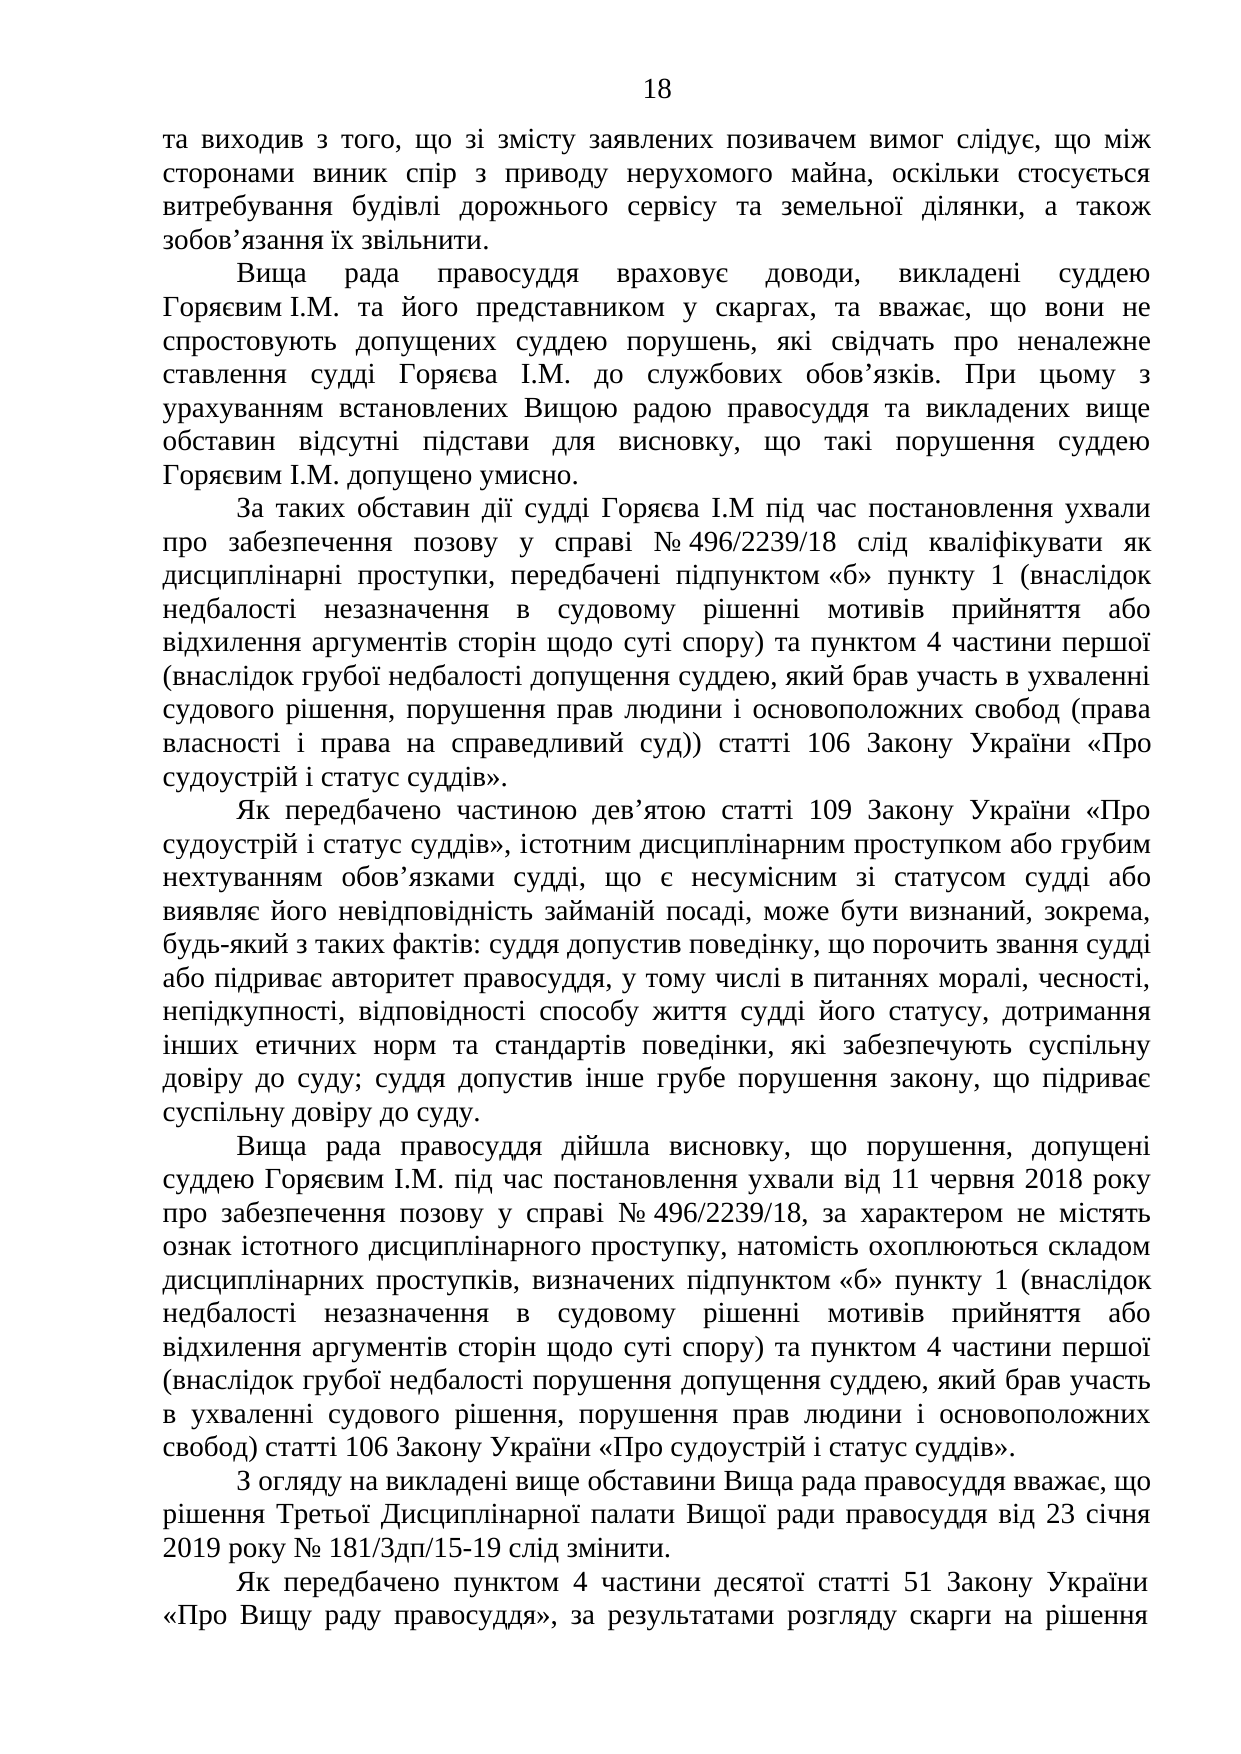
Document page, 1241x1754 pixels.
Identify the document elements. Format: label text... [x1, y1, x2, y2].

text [162, 1564, 1149, 1631]
text З огляду на викладені вище обставини Вища рада правосуддя вважає, що рішення Третьої Дисциплінарної палати Вищої ради правосуддя від 23 січня 2019 року № 181/3дп/15-19 слід змінити. [162, 1463, 1152, 1564]
text Вища рада правосуддя дійшла висновку, що порушення, допущені суддею Горяєвим І.М. під час постановлення ухвали від 11 червня 2018 року про забезпечення позову у справі № 496/2239/18, за характером не містять ознак істотного дисциплінарного проступку, натомість охоплюються складом дисциплінарних проступків, визначених підпунктом «б» пункту 1 (внаслідок недбалості незазначення в судовому рішенні мотивів прийняття або відхилення аргументів сторін щодо суті спору) та пунктом 4 частини першої (внаслідок грубої недбалості порушення допущення суддею, який брав участь в ухваленні судового рішення, порушення прав людини і основоположних свобод) статті 106 Закону України «Про судоустрій і статус суддів». [162, 1128, 1152, 1463]
text За таких обставин дії судді Горяєва І.М під час постановлення ухвали про забезпечення позову у справі № 496/2239/18 слід кваліфікувати як дисциплінарні проступки, передбачені підпунктом «б» пункту 1 (внаслідок недбалості незазначення в судовому рішенні мотивів прийняття або відхилення аргументів сторін щодо суті спору) та пунктом 4 частини першої (внаслідок грубої недбалості допущення суддею, який брав участь в ухваленні судового рішення, порушення прав людини і основоположних свобод (права власності і права на справедливий суд)) статті 106 Закону України «Про судоустрій і статус суддів». [162, 490, 1152, 792]
text Вища рада правосуддя враховує доводи, викладені суддею Горяєвим І.М. та його представником у скаргах, та вважає, що вони не спростовують допущених суддею порушень, які свідчать про неналежне ставлення судді Горяєва І.М. до службових обов’язків. При цьому з урахуванням встановлених Вищою радою правосуддя та викладених вище обставин відсутні підстави для висновку, що такі порушення суддею Горяєвим І.М. допущено умисно. [162, 256, 1152, 490]
text Як передбачено частиною дев’ятою статті 109 Закону України «Про судоустрій і статус суддів», істотним дисциплінарним проступком або грубим нехтуванням обов’язками судді, що є несумісним зі статусом судді або виявляє його невідповідність займаній посаді, може бути визнаний, зокрема, будь-який з таких фактів: суддя допустив поведінку, що порочить звання судді або підриває авторитет правосуддя, у тому числі в питаннях моралі, чесності, непідкупності, відповідності способу життя судді його статусу, дотримання інших етичних норм та стандартів поведінки, які забезпечують суспільну довіру до суду; суддя допустив інше грубе порушення закону, що підриває суспільну довіру до суду. [162, 792, 1152, 1128]
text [162, 121, 1152, 256]
